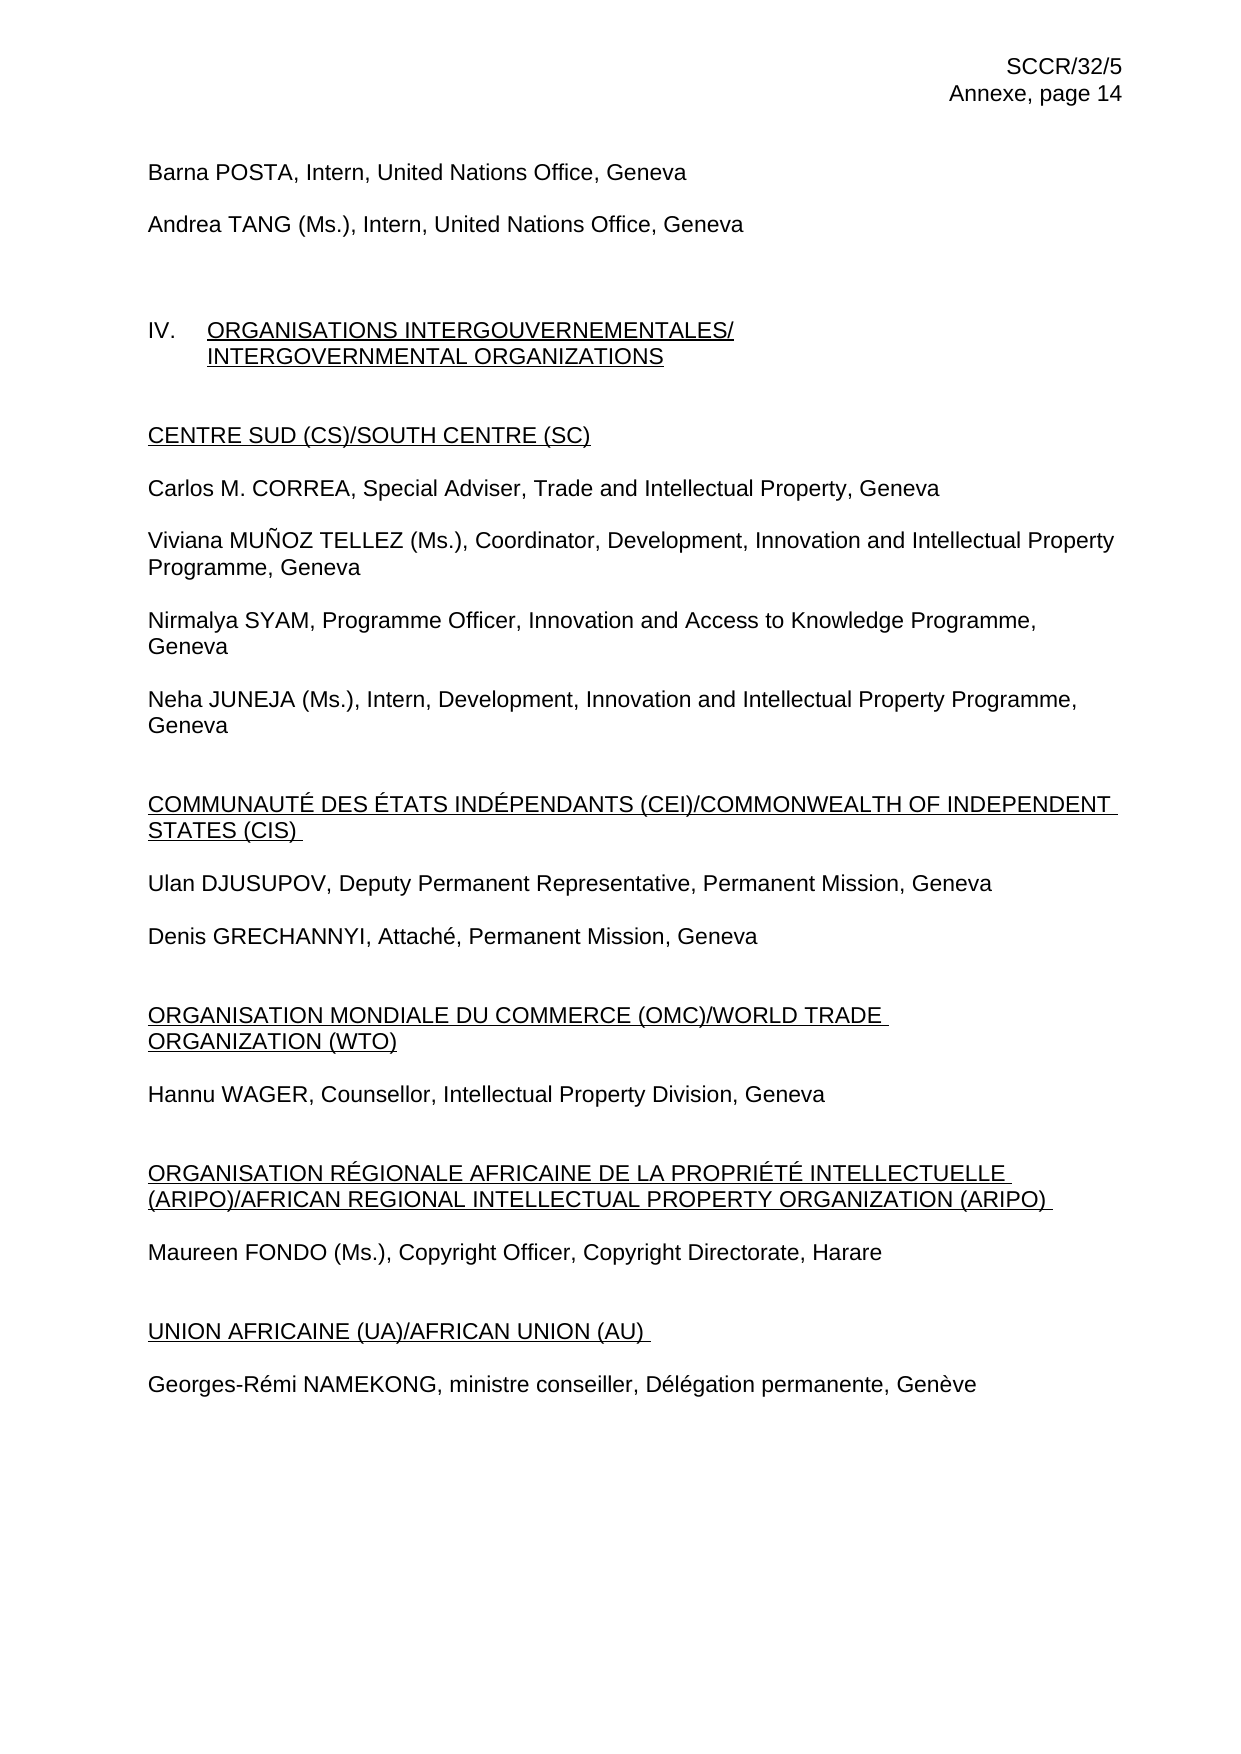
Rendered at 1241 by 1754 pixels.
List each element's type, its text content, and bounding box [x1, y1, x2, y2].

text Ulan DJUSUPOV, Deputy Permanent Representative, Permanent Mission, Geneva [148, 870, 1122, 896]
text UNION AFRICAINE (UA)/AFRICAN UNION (AU) [148, 1318, 1122, 1344]
text ORGANISATION RÉGIONALE AFRICAINE DE LA PROPRIÉTÉ INTELLECTUELLE (ARIPO)/AFRICAN REGIONAL INTELLECTUAL PROPERTY ORGANIZATION (ARIPO) [148, 1160, 1122, 1213]
text Georges-Rémi NAMEKONG, ministre conseiller, Délégation permanente, Genève [148, 1371, 1122, 1397]
text IV. ORGANISATIONS INTERGOUVERNEMENTALES/ [148, 317, 1122, 343]
text Barna POSTA, Intern, United Nations Office, Geneva [148, 158, 1122, 185]
text Carlos M. CORREA, Special Adviser, Trade and Intellectual Property, Geneva [148, 475, 1122, 501]
text Neha JUNEJA (Ms.), Intern, Development, Innovation and Intellectual Property Programme, Geneva [148, 686, 1122, 738]
text Hannu WAGER, Counsellor, Intellectual Property Division, Geneva [148, 1081, 1122, 1107]
text ORGANISATION MONDIALE DU COMMERCE (OMC)/WORLD TRADE [148, 1002, 1122, 1028]
text COMMUNAUTÉ DES ÉTATS INDÉPENDANTS (CEI)/COMMONWEALTH OF INDEPENDENT STATES (CIS) [148, 791, 1122, 844]
text Nirmalya SYAM, Programme Officer, Innovation and Access to Knowledge Programme, Geneva [148, 607, 1122, 659]
text CENTRE SUD (CS)/SOUTH CENTRE (SC) [148, 422, 1122, 448]
text Maureen FONDO (Ms.), Copyright Officer, Copyright Directorate, Harare [148, 1239, 1122, 1265]
text ORGANIZATION (WTO) [148, 1028, 1122, 1054]
text Denis GRECHANNYI, Attaché, Permanent Mission, Geneva [148, 923, 1122, 949]
text Viviana MUÑOZ TELLEZ (Ms.), Coordinator, Development, Innovation and Intellectual Property Programme, Geneva [148, 527, 1122, 580]
text INTERGOVERNMENTAL ORGANIZATIONS [148, 343, 1122, 369]
text Andrea TANG (Ms.), Intern, United Nations Office, Geneva [148, 211, 1122, 238]
